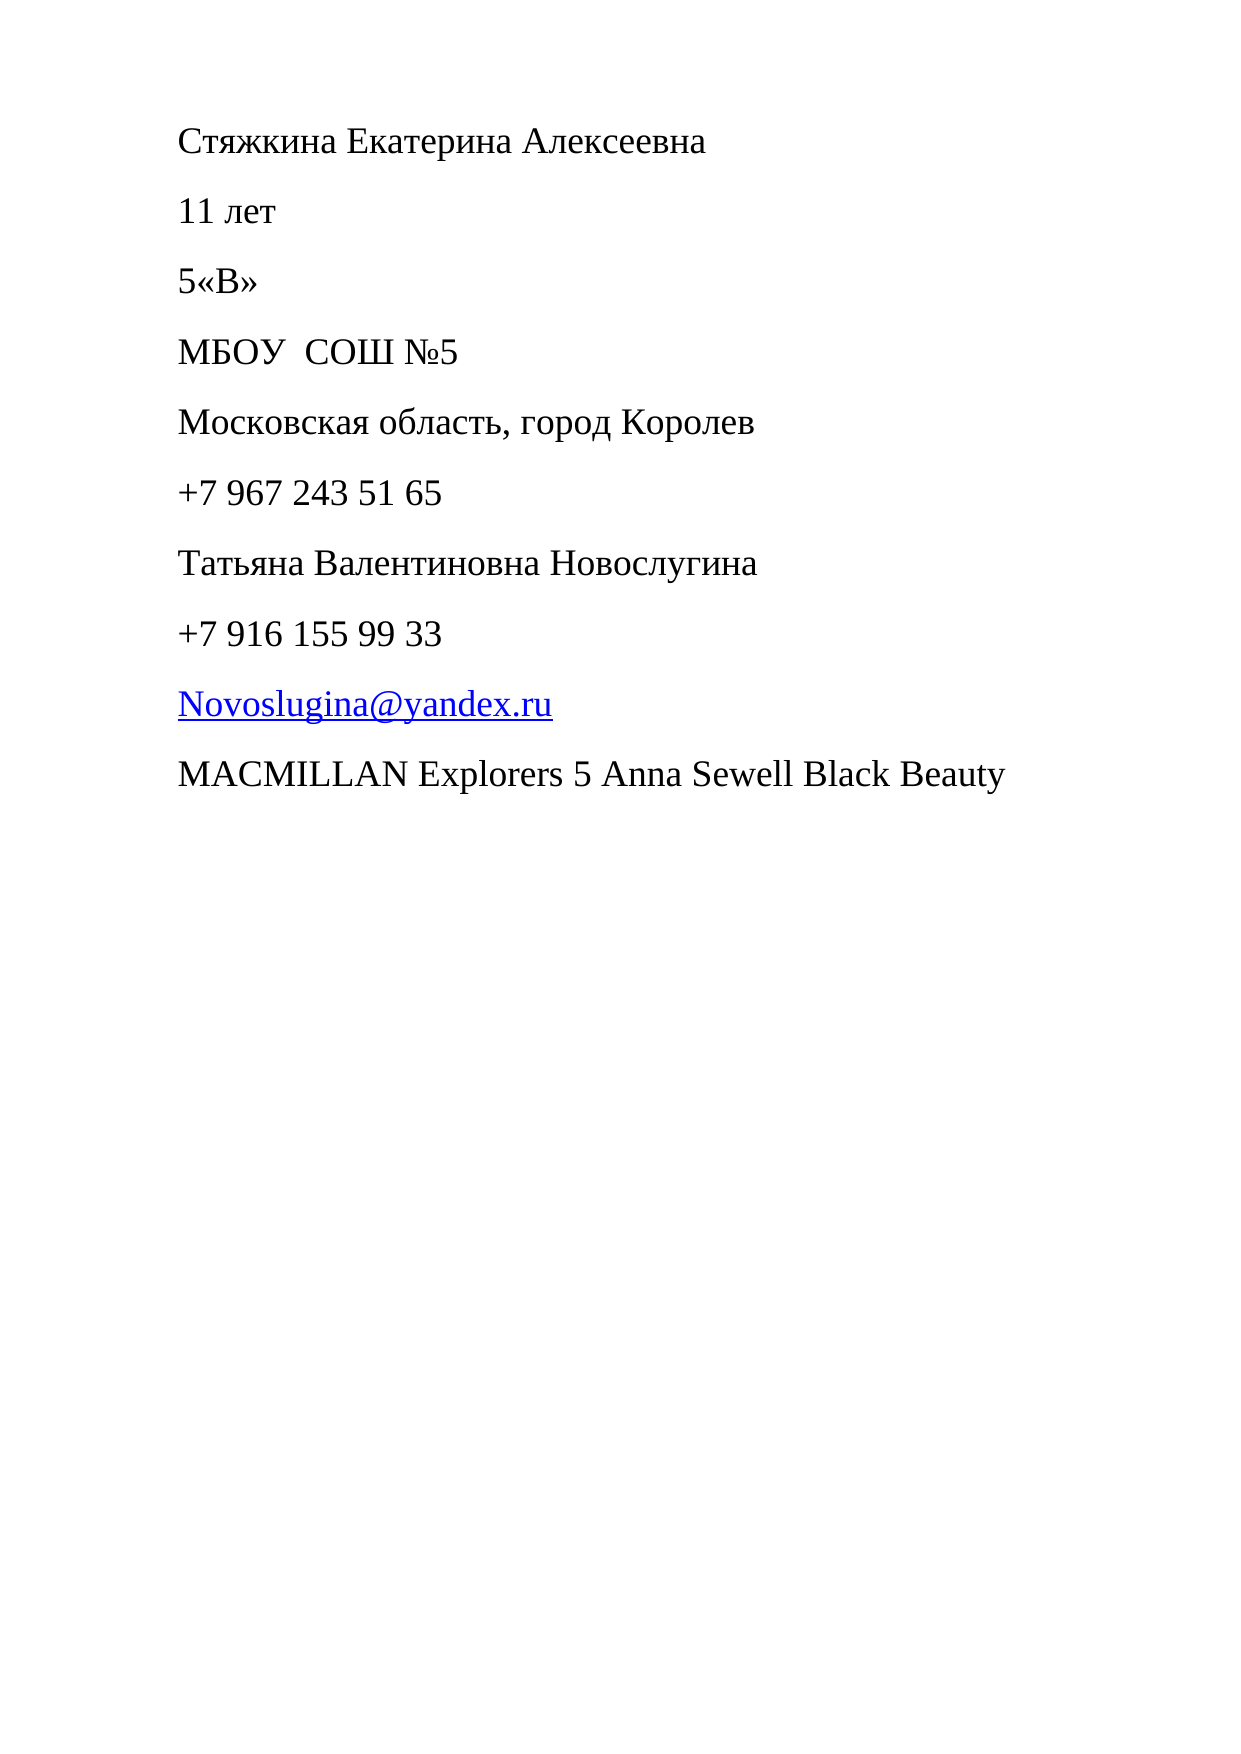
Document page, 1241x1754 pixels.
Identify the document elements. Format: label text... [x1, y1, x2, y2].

text MACMILLAN Explorers 5 Anna Sewell Black Beauty [177, 752, 1152, 795]
text +7 967 243 51 65 [177, 470, 1152, 513]
text +7 916 155 99 33 [177, 611, 1152, 654]
text МБОУ СОШ №5 [177, 329, 1152, 372]
text 11 лет [177, 188, 1152, 232]
text Стяжкина Екатерина Алексеевна [177, 118, 1152, 161]
text Татьяна Валентиновна Новослугина [177, 541, 1152, 584]
text Московская область, город Королев [177, 400, 1152, 443]
text Novoslugina@yandex.ru [177, 681, 1152, 724]
text 5«В» [177, 259, 1152, 302]
